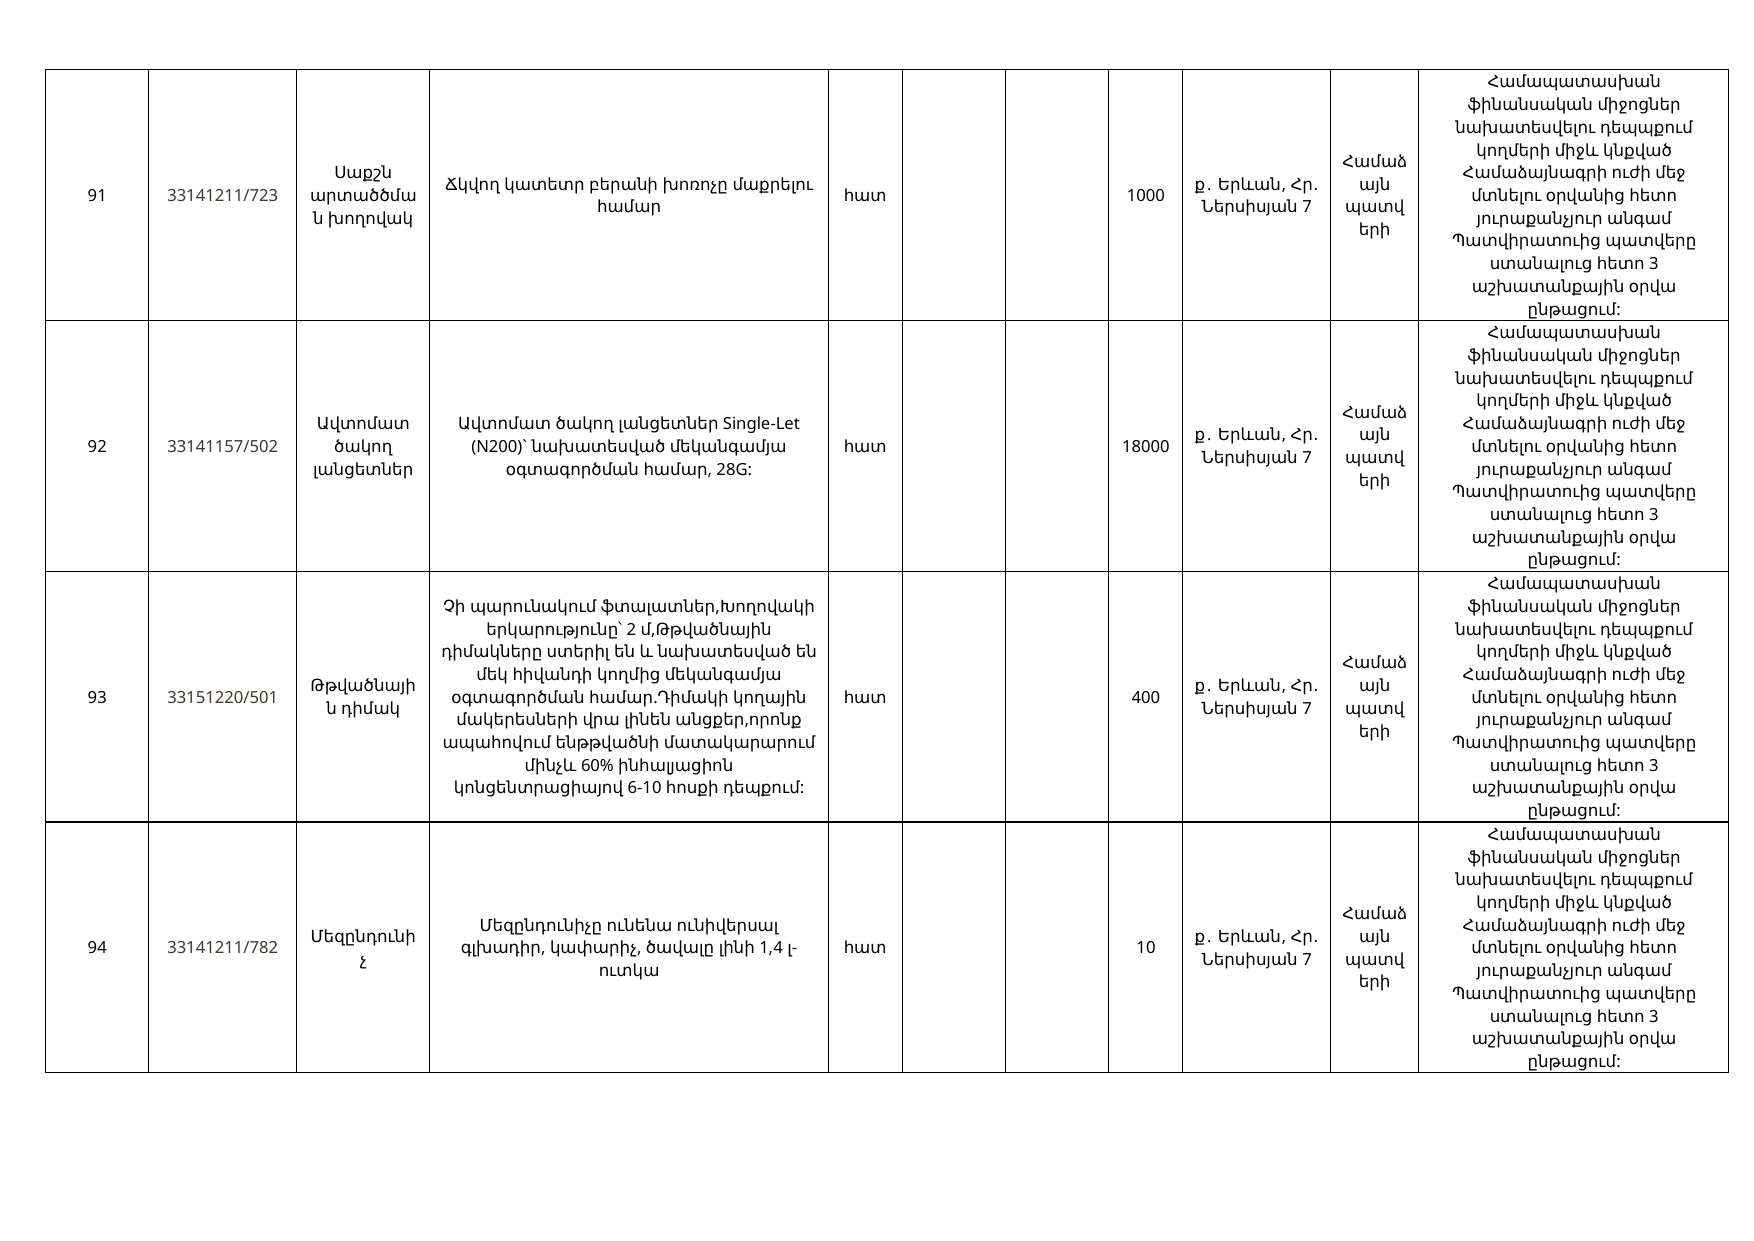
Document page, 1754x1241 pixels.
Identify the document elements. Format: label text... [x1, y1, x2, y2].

table_cell 91 [46, 70, 148, 320]
table_cell 33141157/502 [149, 321, 296, 571]
table_cell հատ [829, 70, 902, 320]
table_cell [1183, 70, 1330, 320]
table_cell 1000 [1109, 70, 1182, 320]
table_cell Ավտոմատ ծակող լանցետներ Single-Let (N200)` նախատեսված մեկանգամյա օգտագործման համար, 28G: [430, 321, 828, 571]
table_cell 94 [46, 823, 148, 1072]
table_cell հատ [829, 321, 902, 571]
table_cell 33141211/782 [149, 823, 296, 1072]
table_cell 10 [1109, 823, 1182, 1072]
table_cell Ավտոմատ ծակող լանցետներ [297, 321, 429, 571]
table_cell 93 [46, 572, 148, 821]
table_cell 33151220/501 [149, 572, 296, 821]
table_cell 33141211/723 [149, 70, 296, 320]
table_cell [903, 823, 1005, 1072]
table_cell [1006, 70, 1108, 320]
table_cell հատ [829, 823, 902, 1072]
table_cell Չի պարունակում ֆտալատներ,Խողովակի երկարությունը՝ 2 մ,Թթվածնային դիմակները ստերիլ են և նախատեսված են մեկ հիվանդի կողմից մեկանգամյա օգտագործման համար.Դիմակի կողային մակերեսների վրա լինեն անցքեր,որոնք ապահովում ենթթվածնի մատակարարում մինչև 60% ինհալյացիոն կոնցենտրացիայով 6-10 հոսքի դեպքում: [430, 572, 828, 821]
table_cell [903, 572, 1005, 821]
table_cell [1006, 572, 1108, 821]
table_cell Համաձայն պատվերի [1331, 321, 1418, 571]
table_cell Համաձայն պատվերի [1331, 70, 1418, 320]
table_cell [903, 70, 1005, 320]
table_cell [1183, 823, 1330, 1072]
table_cell [1006, 823, 1108, 1072]
table_cell Մեզընդունիչ [297, 823, 429, 1072]
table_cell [1419, 70, 1728, 320]
table_cell [1006, 321, 1108, 571]
table_cell ք․ Երևան, Հր․ Ներսիսյան 7 [1183, 572, 1330, 821]
table_cell Թթվածնային դիմակ [297, 572, 429, 821]
table_cell [903, 321, 1005, 571]
table_cell Սաքշն արտածծման խողովակ [297, 70, 429, 320]
table_cell Մեզընդունիչը ունենա ունիվերսալ գլխադիր, կափարիչ, ծավալը լինի 1,4 լ-ուտկա [430, 823, 828, 1072]
table_cell 18000 [1109, 321, 1182, 571]
table_cell հատ [829, 572, 902, 821]
table_cell 92 [46, 321, 148, 571]
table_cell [1419, 823, 1728, 1072]
table_cell ք․ Երևան, Հր․ Ներսիսյան 7 [1183, 321, 1330, 571]
table_cell Համաձայն պատվերի [1331, 823, 1418, 1072]
table_cell Ճկվող կատետր բերանի խոռոչը մաքրելու համար [430, 70, 828, 320]
table_cell Համաձայն պատվերի [1331, 572, 1418, 821]
table_cell 400 [1109, 572, 1182, 821]
